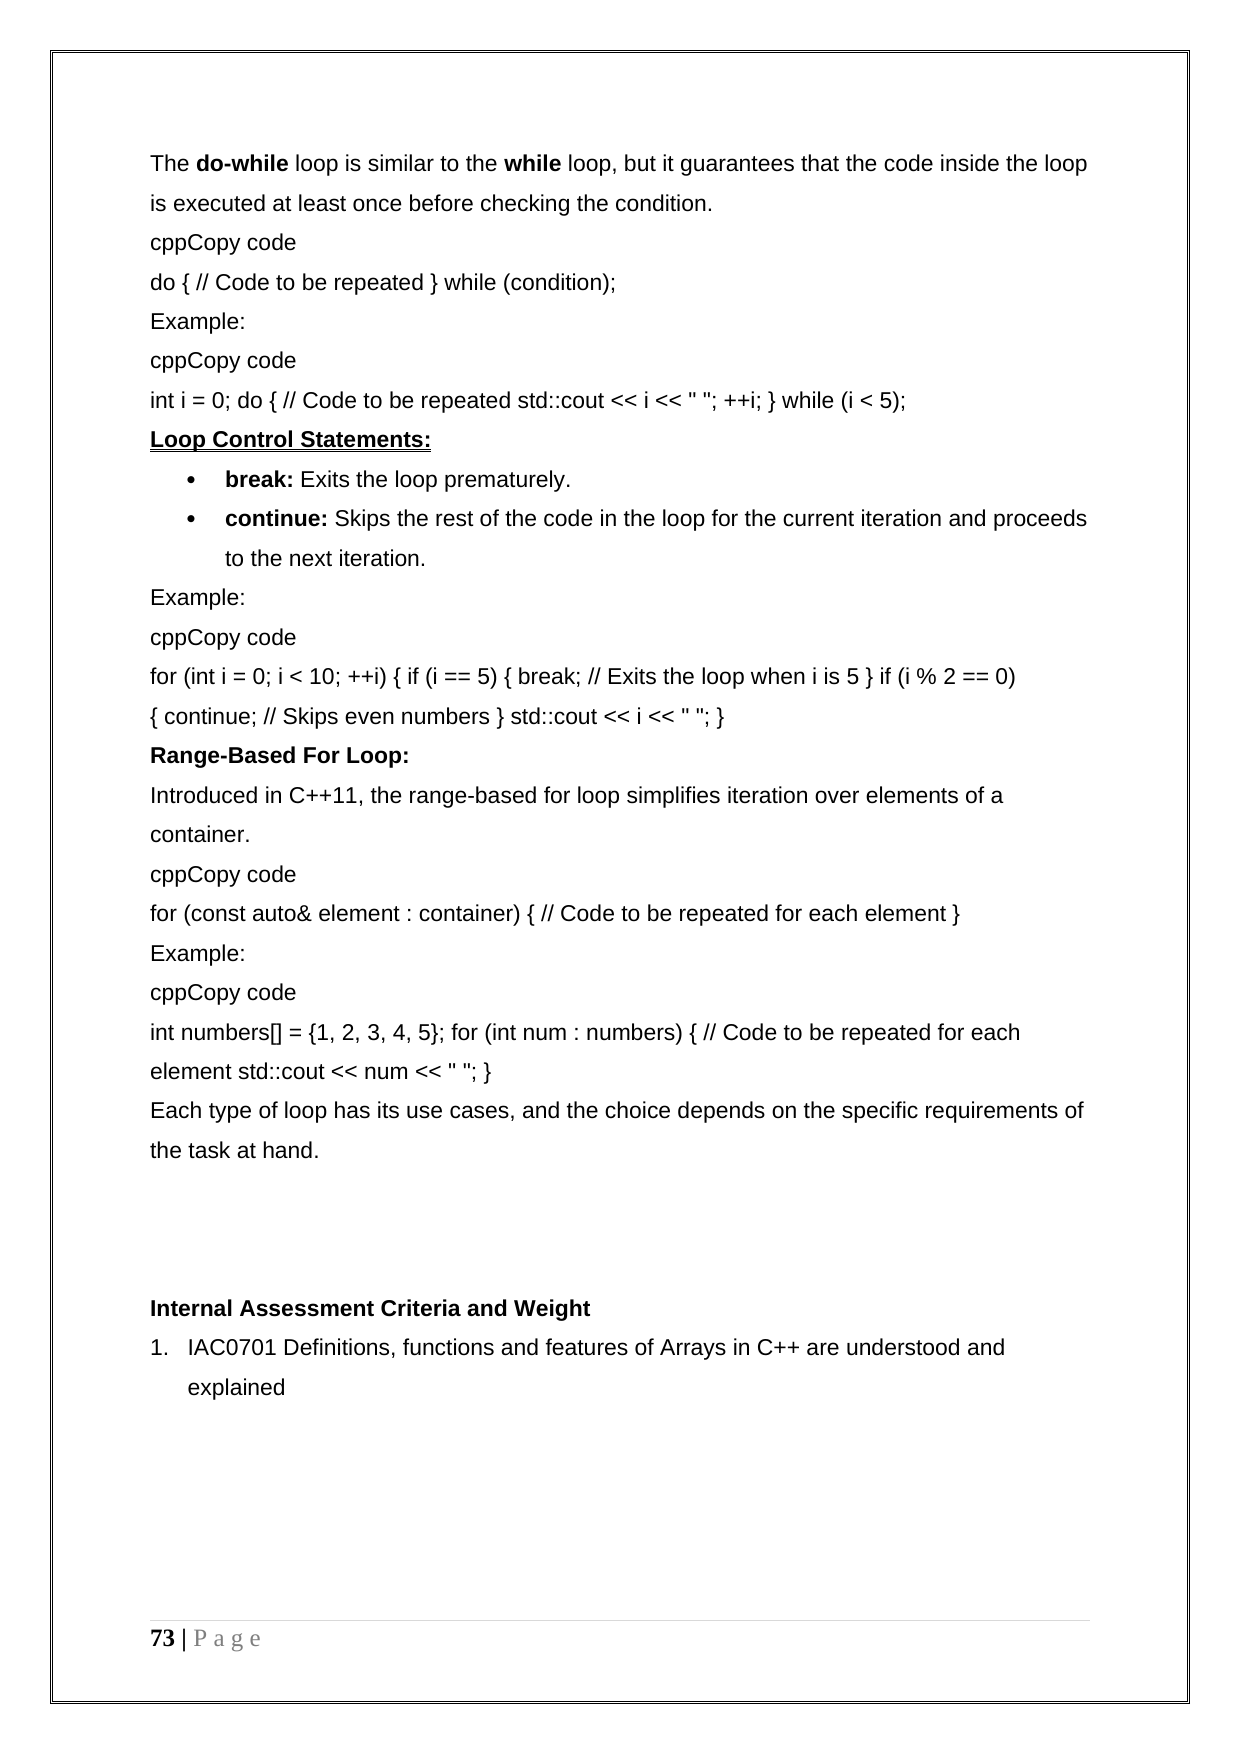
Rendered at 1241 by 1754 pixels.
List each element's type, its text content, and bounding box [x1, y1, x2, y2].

text for (int i = 0; i < 10; ++i) { if (i == 5) { break; // Exits the loop when i is 5 } if (i % 2 == 0) { continue; // Skips even numbers } std::cout << i << " "; } [150, 663, 1090, 729]
text cppCopy code [150, 624, 1090, 650]
list continue: Skips the rest of the code in the loop for the current iteration and proceeds to the next iteration. [187, 505, 1090, 571]
text do { // Code to be repeated } while (condition); [150, 268, 1090, 295]
text Each type of loop has its use cases, and the choice depends on the specific requirements of the task at hand. [150, 1097, 1090, 1163]
text Example: [150, 584, 1090, 611]
text int numbers[] = {1, 2, 3, 4, 5}; for (int num : numbers) { // Code to be repeated for each element std::cout << num << " "; } [150, 1018, 1090, 1084]
text The do-while loop is similar to the while loop, but it guarantees that the code inside the loop is executed at least once before checking the condition. [150, 150, 1090, 216]
text int i = 0; do { // Code to be repeated std::cout << i << " "; ++i; } while (i < 5); [150, 387, 1090, 413]
list break: Exits the loop prematurely. [187, 466, 1090, 492]
text Internal Assessment Criteria and Weight [150, 1295, 1090, 1321]
text Range-Based For Loop: [150, 742, 1090, 768]
text cppCopy code [150, 229, 1090, 255]
text Example: [150, 939, 1090, 966]
text for (const auto& element : container) { // Code to be repeated for each element } [150, 900, 1090, 926]
text Example: [150, 308, 1090, 334]
text Loop Control Statements: [150, 426, 1090, 453]
list IAC0701 Definitions, functions and features of Arrays in C++ are understood and explained [150, 1334, 1090, 1400]
text cppCopy code [150, 347, 1090, 374]
text cppCopy code [150, 861, 1090, 887]
text cppCopy code [150, 979, 1090, 1005]
text Introduced in C++11, the range-based for loop simplifies iteration over elements of a container. [150, 782, 1090, 847]
